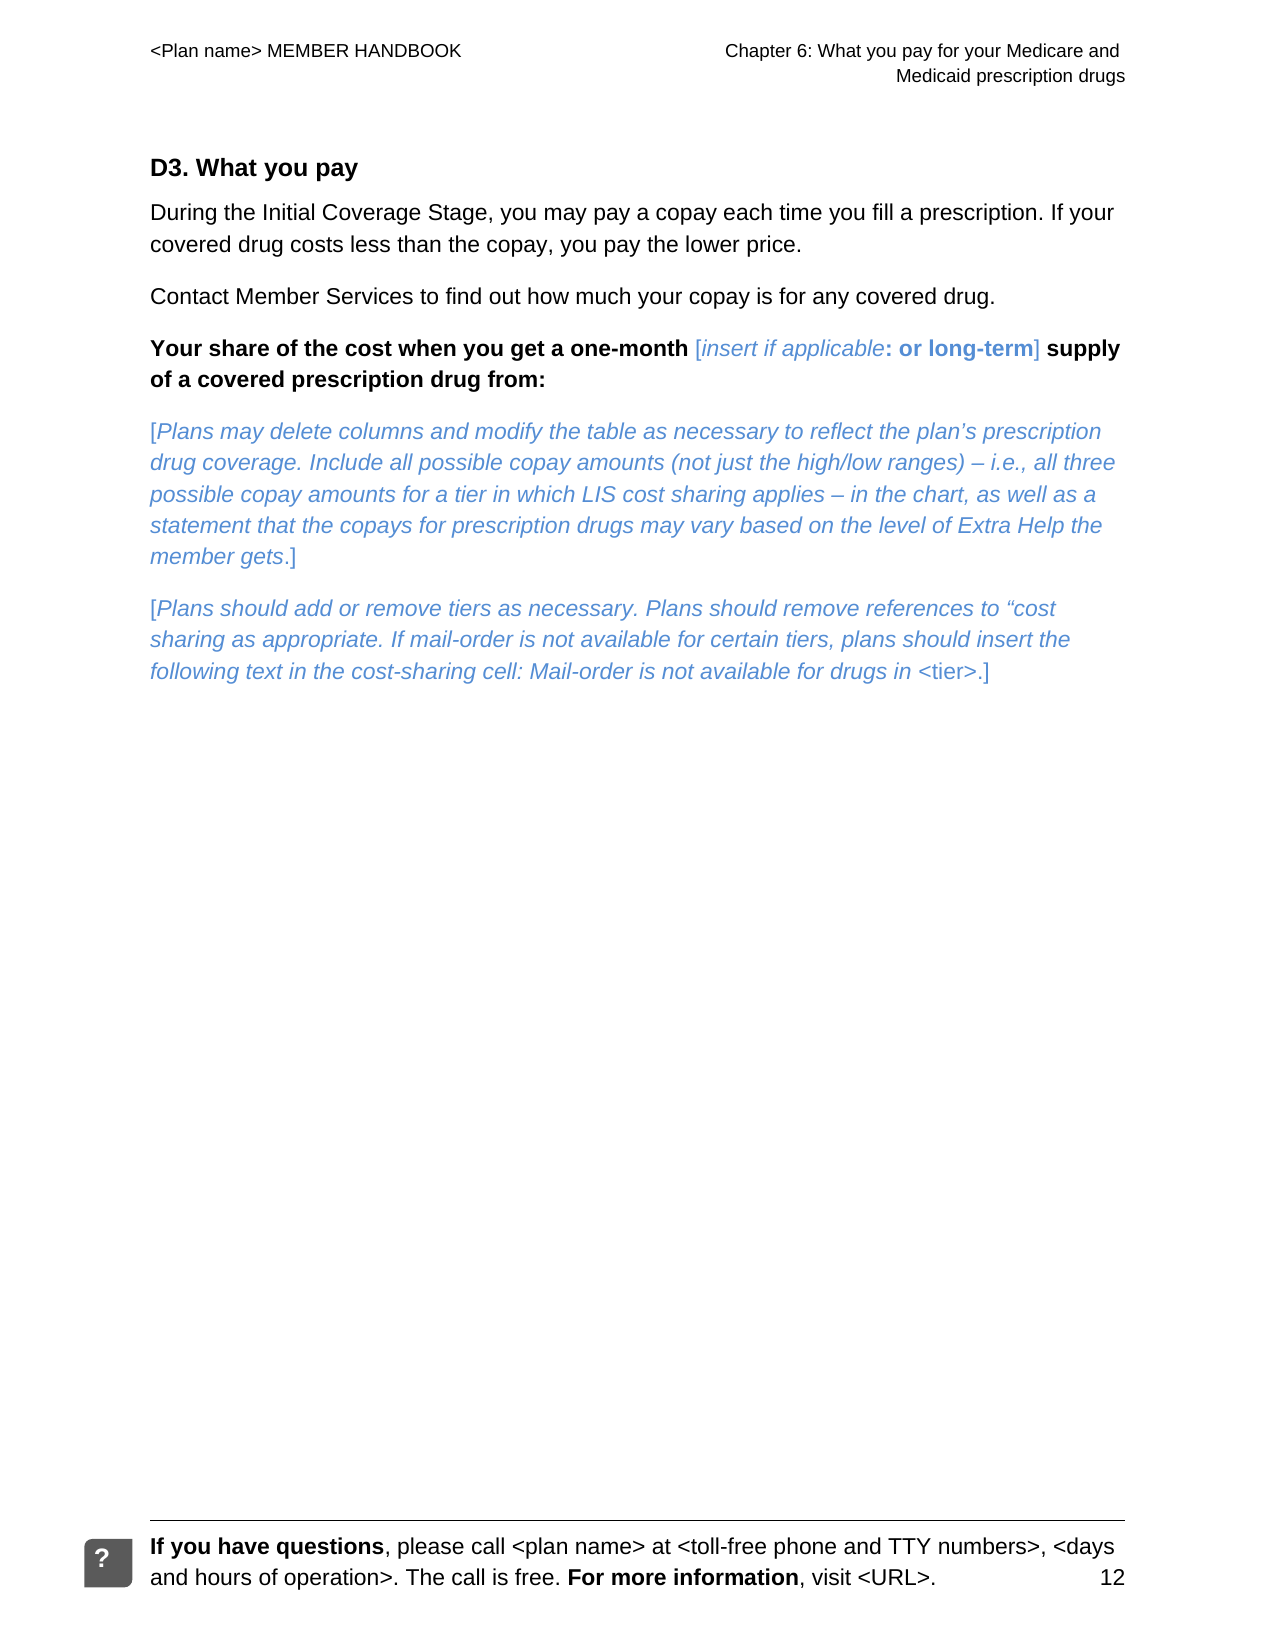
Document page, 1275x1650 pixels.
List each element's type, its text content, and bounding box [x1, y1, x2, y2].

text Your share of the cost when you get a one-month [insert if applicable: or long-term] supply of a covered prescription drug from: [150, 331, 1125, 394]
text Contact Member Services to find out how much your copay is for any covered drug. [150, 279, 1125, 310]
text During the Initial Coverage Stage, you may pay a copay each time you fill a prescription. If your covered drug costs less than the copay, you pay the lower price. [150, 196, 1125, 258]
text [Plans should add or remove tiers as necessary. Plans should remove references to “cost sharing as appropriate. If mail-order is not available for certain tiers, plans should insert the following text in the cost-sharing cell: Mail-order is not available for drugs in <tier>.] [150, 592, 1125, 685]
text [Plans may delete columns and modify the table as necessary to reflect the plan’s prescription drug coverage. Include all possible copay amounts (not just the high/low ranges) – i.e., all three possible copay amounts for a tier in which LIS cost sharing applies – in the chart, as well as a statement that the copays for prescription drugs may vary based on the level of Extra Help the member gets.] [150, 414, 1125, 571]
subtitle D3. What you pay [150, 150, 1050, 183]
